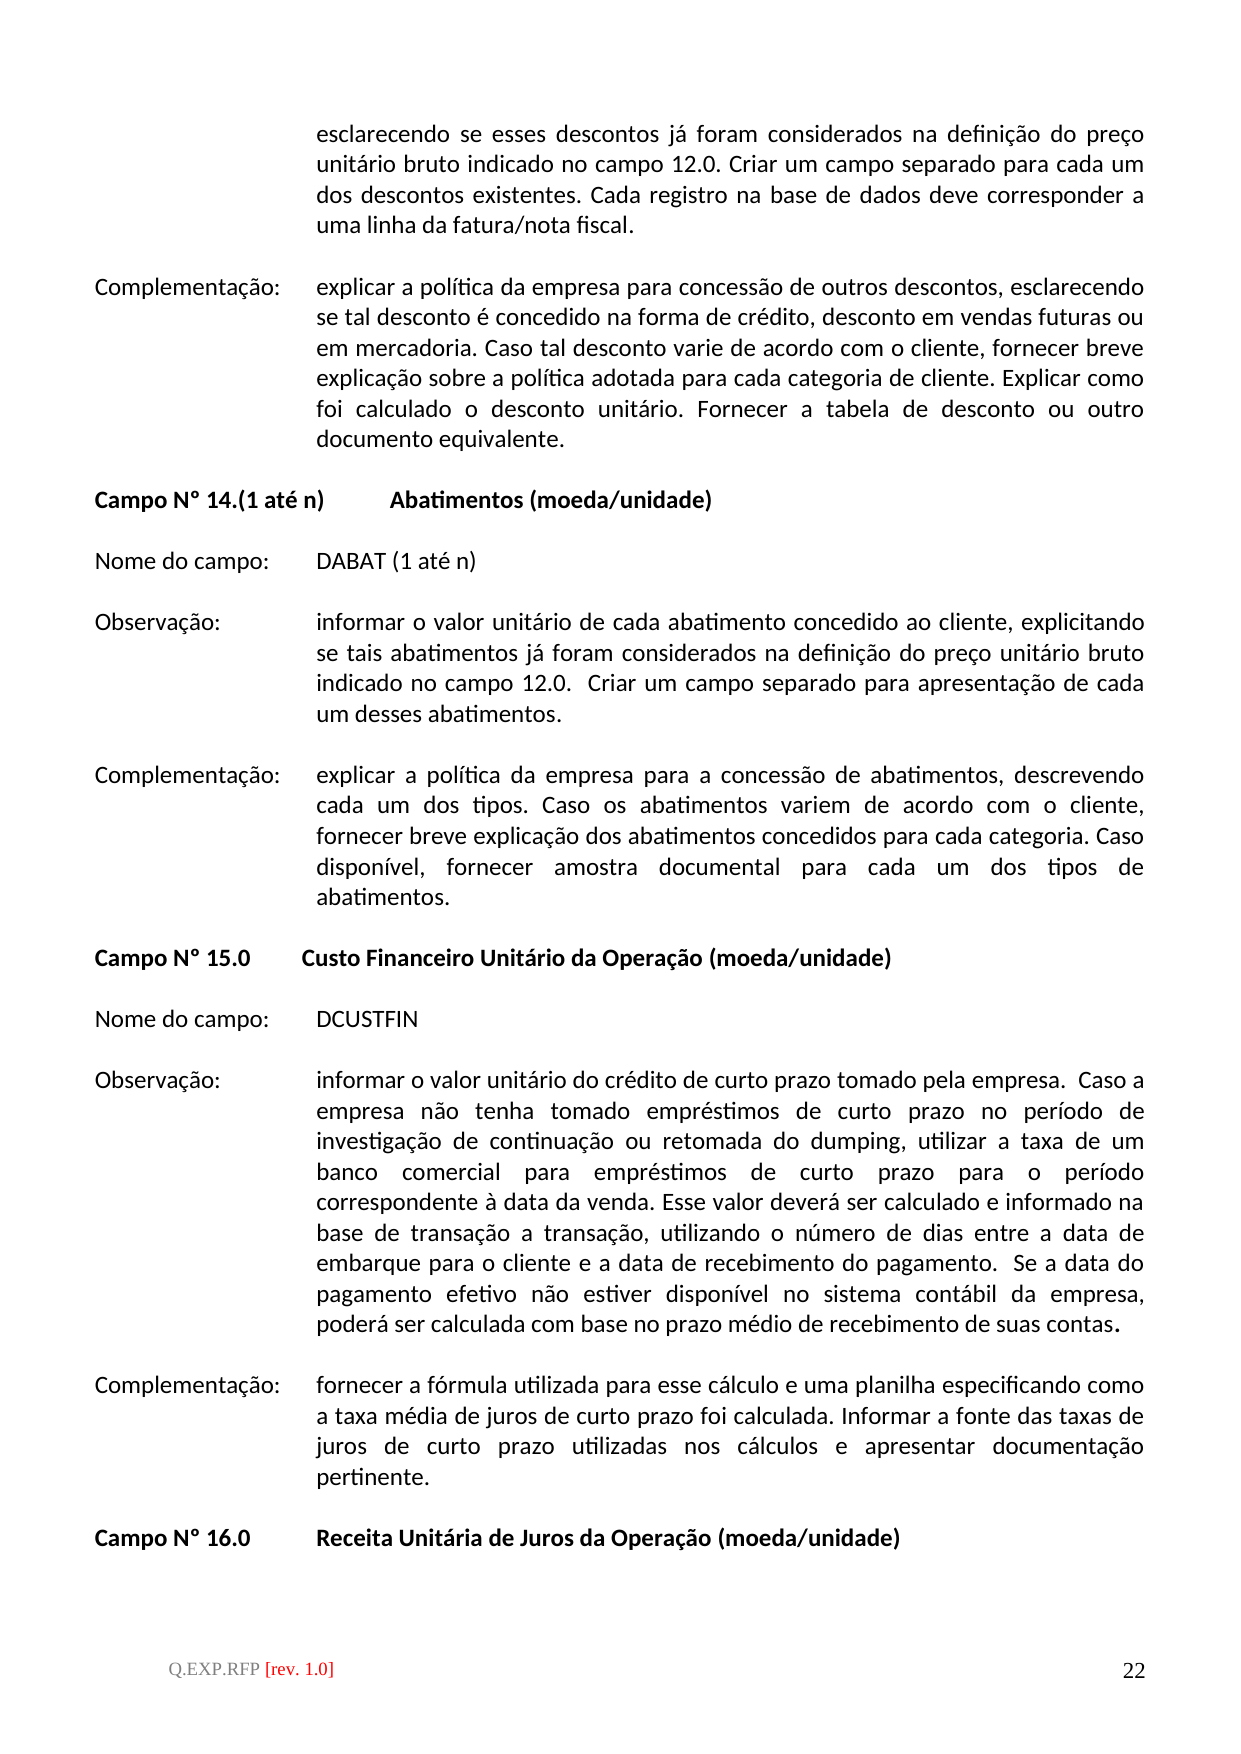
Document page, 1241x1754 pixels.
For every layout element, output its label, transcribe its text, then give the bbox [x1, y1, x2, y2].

text Observação: informar o valor unitário do crédito de curto prazo tomado pela empresa. Caso a empresa não tenha tomado empréstimos de curto prazo no período de investigação de continuação ou retomada do dumping, utilizar a taxa de um banco comercial para empréstimos de curto prazo para o período correspondente à data da venda. Esse valor deverá ser calculado e informado na base de transação a transação, utilizando o número de dias entre a data de embarque para o cliente e a data de recebimento do pagamento. Se a data do pagamento efetivo não estiver disponível no sistema contábil da empresa, poderá ser calculada com base no prazo médio de recebimento de suas contas. [94, 1064, 1146, 1339]
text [94, 118, 1146, 240]
text Complementação: explicar a política da empresa para concessão de outros descontos, esclarecendo se tal desconto é concedido na forma de crédito, desconto em vendas futuras ou em mercadoria. Caso tal desconto varie de acordo com o cliente, fornecer breve explicação sobre a política adotada para cada categoria de cliente. Explicar como foi calculado o desconto unitário. Fornecer a tabela de desconto ou outro documento equivalente. [94, 271, 1146, 454]
text Nome do campo: DCUSTFIN [94, 1003, 1146, 1034]
text Complementação: fornecer a fórmula utilizada para esse cálculo e uma planilha especificando como a taxa média de juros de curto prazo foi calculada. Informar a fonte das taxas de juros de curto prazo utilizadas nos cálculos e apresentar documentação pertinente. [94, 1369, 1146, 1492]
text Nome do campo: DABAT (1 até n) [94, 545, 1146, 576]
text Complementação: explicar a política da empresa para a concessão de abatimentos, descrevendo cada um dos tipos. Caso os abatimentos variem de acordo com o cliente, fornecer breve explicação dos abatimentos concedidos para cada categoria. Caso disponível, fornecer amostra documental para cada um dos tipos de abatimentos. [94, 759, 1146, 912]
text Campo Nº 14.(1 até n) Abatimentos (moeda/unidade) [94, 484, 1146, 515]
text Campo Nº 16.0 Receita Unitária de Juros da Operação (moeda/unidade) [94, 1522, 1146, 1553]
text Campo Nº 15.0 Custo Financeiro Unitário da Operação (moeda/unidade) [94, 942, 1146, 973]
text Observação: informar o valor unitário de cada abatimento concedido ao cliente, explicitando se tais abatimentos já foram considerados na definição do preço unitário bruto indicado no campo 12.0. Criar um campo separado para apresentação de cada um desses abatimentos. [94, 606, 1146, 728]
